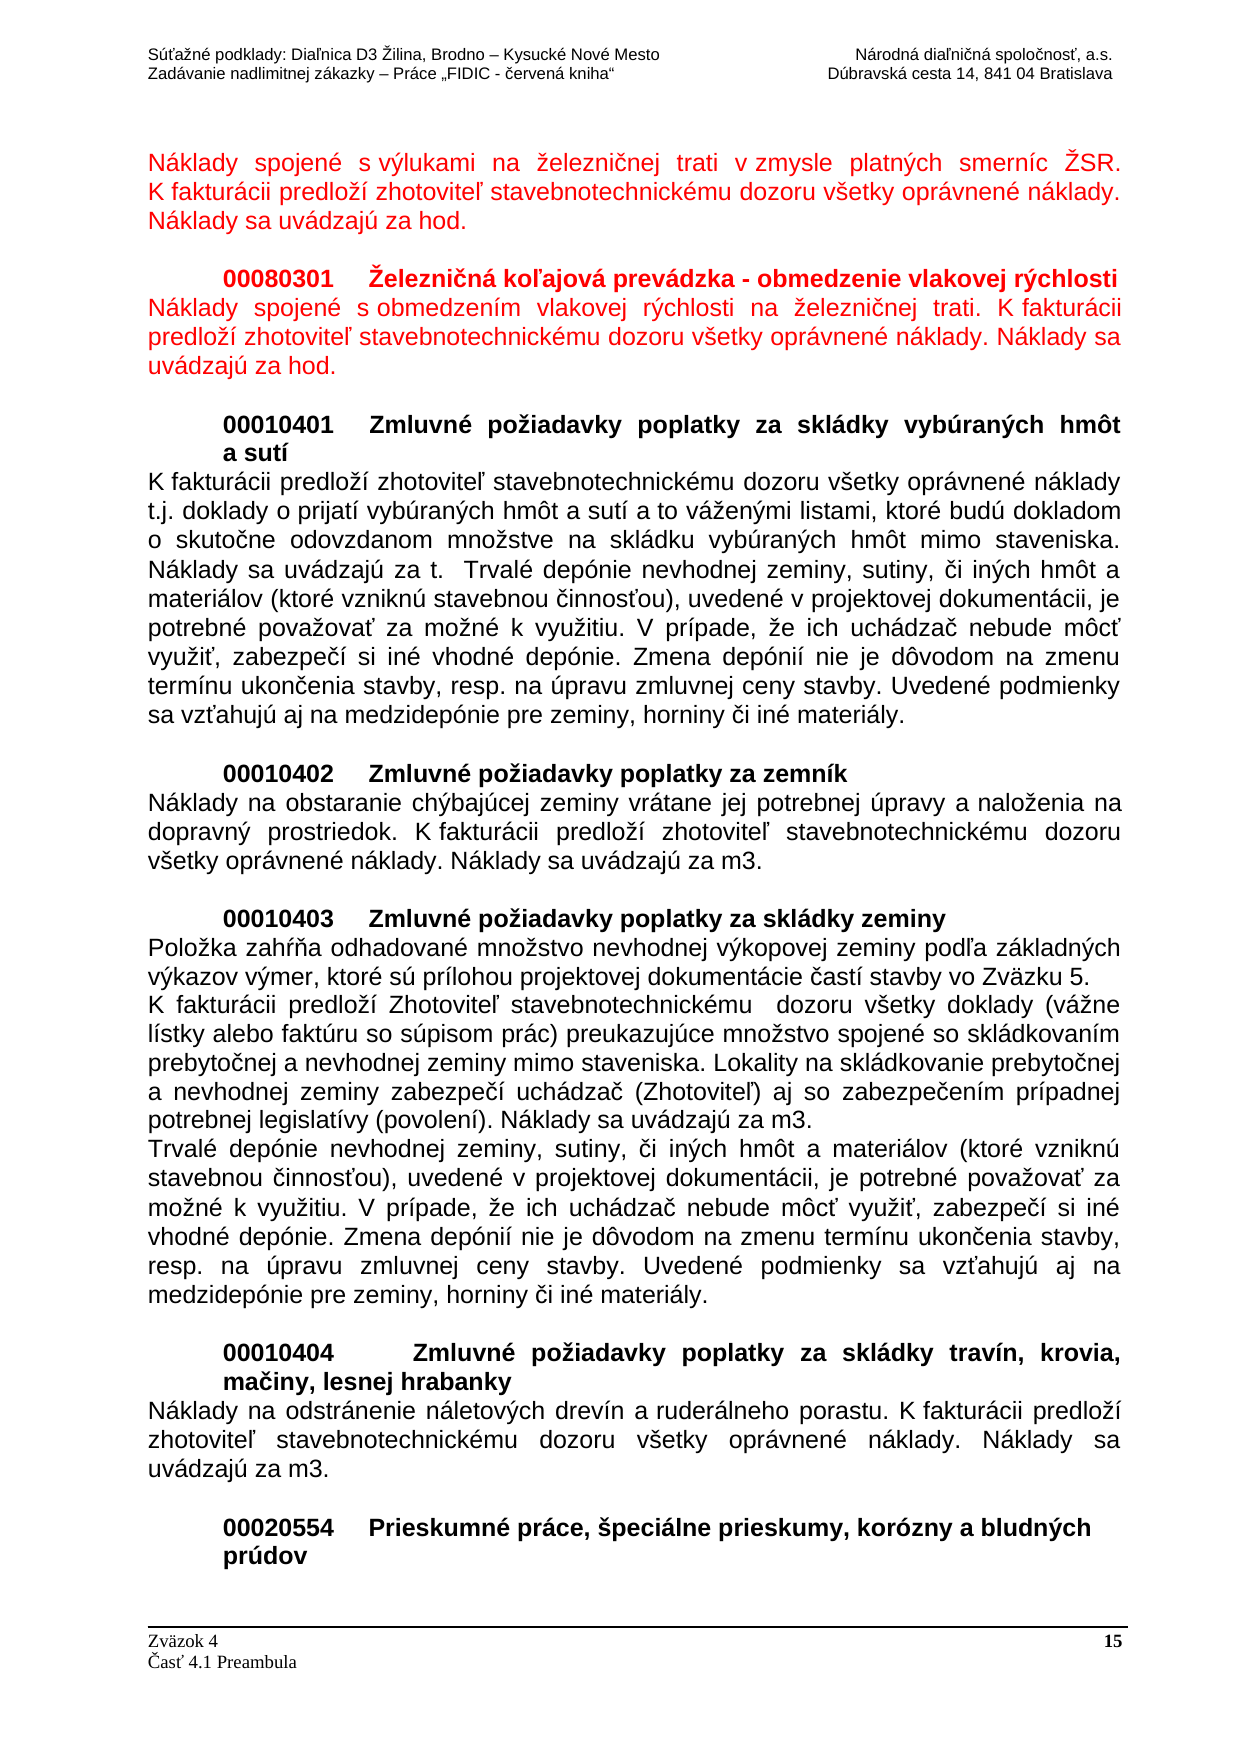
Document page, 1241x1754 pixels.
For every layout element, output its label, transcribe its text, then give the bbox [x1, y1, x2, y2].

text Položka zahŕňa odhadované množstvo nevhodnej výkopovej zeminy podľa základných výkazov výmer, ktoré sú prílohou projektovej dokumentácie častí stavby vo Zväzku 5. [148, 933, 1122, 991]
text Náklady spojené s obmedzením vlakovej rýchlosti na železničnej trati. K fakturácii predloží zhotoviteľ stavebnotechnickému dozoru všetky oprávnené náklady. Náklady sa uvádzajú za hod. [148, 293, 1122, 381]
text 00080301 Železničná koľajová prevádzka - obmedzenie vlakovej rýchlosti [185, 264, 1122, 293]
list 00010402 Zmluvné požiadavky poplatky za zemník [223, 759, 1122, 788]
text Náklady spojené s výlukami na železničnej trati v zmysle platných smerníc ŽSR. K fakturácii predloží zhotoviteľ stavebnotechnickému dozoru všetky oprávnené náklady. Náklady sa uvádzajú za hod. [148, 148, 1122, 235]
list 00010401 Zmluvné požiadavky poplatky za skládky vybúraných hmôt a sutí [223, 410, 1122, 467]
text Náklady na odstránenie náletových drevín a ruderálneho porastu. K fakturácii predloží zhotoviteľ stavebnotechnickému dozoru všetky oprávnené náklady. Náklady sa uvádzajú za m3. [148, 1396, 1122, 1483]
list 00010404 Zmluvné požiadavky poplatky za skládky travín, krovia, mačiny, lesnej hrabanky [223, 1338, 1122, 1396]
list 00020554 Prieskumné práce, špeciálne prieskumy, korózny a bludných prúdov [223, 1513, 1122, 1570]
list 00010403 Zmluvné požiadavky poplatky za skládky zeminy [223, 904, 1122, 933]
text K fakturácii predloží zhotoviteľ stavebnotechnickému dozoru všetky oprávnené náklady t.j. doklady o prijatí vybúraných hmôt a sutí a to váženými listami, ktoré budú dokladom o skutočne odovzdanom množstve na skládku vybúraných hmôt mimo staveniska. Náklady sa uvádzajú za t. Trvalé depónie nevhodnej zeminy, sutiny, či iných hmôt a materiálov (ktoré vzniknú stavebnou činnosťou), uvedené v projektovej dokumentácii, je potrebné považovať za možné k využitiu. V prípade, že ich uchádzač nebude môcť využiť, zabezpečí si iné vhodné depónie. Zmena depónií nie je dôvodom na zmenu termínu ukončenia stavby, resp. na úpravu zmluvnej ceny stavby. Uvedené podmienky sa vzťahujú aj na medzidepónie pre zeminy, horniny či iné materiály. [148, 467, 1122, 730]
text Trvalé depónie nevhodnej zeminy, sutiny, či iných hmôt a materiálov (ktoré vzniknú stavebnou činnosťou), uvedené v projektovej dokumentácii, je potrebné považovať za možné k využitiu. V prípade, že ich uchádzač nebude môcť využiť, zabezpečí si iné vhodné depónie. Zmena depónií nie je dôvodom na zmenu termínu ukončenia stavby, resp. na úpravu zmluvnej ceny stavby. Uvedené podmienky sa vzťahujú aj na medzidepónie pre zeminy, horniny či iné materiály. [148, 1134, 1122, 1309]
text Náklady na obstaranie chýbajúcej zeminy vrátane jej potrebnej úpravy a naloženia na dopravný prostriedok. K fakturácii predloží zhotoviteľ stavebnotechnickému dozoru všetky oprávnené náklady. Náklady sa uvádzajú za m3. [148, 788, 1122, 875]
text K fakturácii predloží Zhotoviteľ stavebnotechnickému dozoru všetky doklady (vážne lístky alebo faktúru so súpisom prác) preukazujúce množstvo spojené so skládkovaním prebytočnej a nevhodnej zeminy mimo staveniska. Lokality na skládkovanie prebytočnej a nevhodnej zeminy zabezpečí uchádzač (Zhotoviteľ) aj so zabezpečením prípadnej potrebnej legislatívy (povolení). Náklady sa uvádzajú za m3. [148, 991, 1122, 1134]
